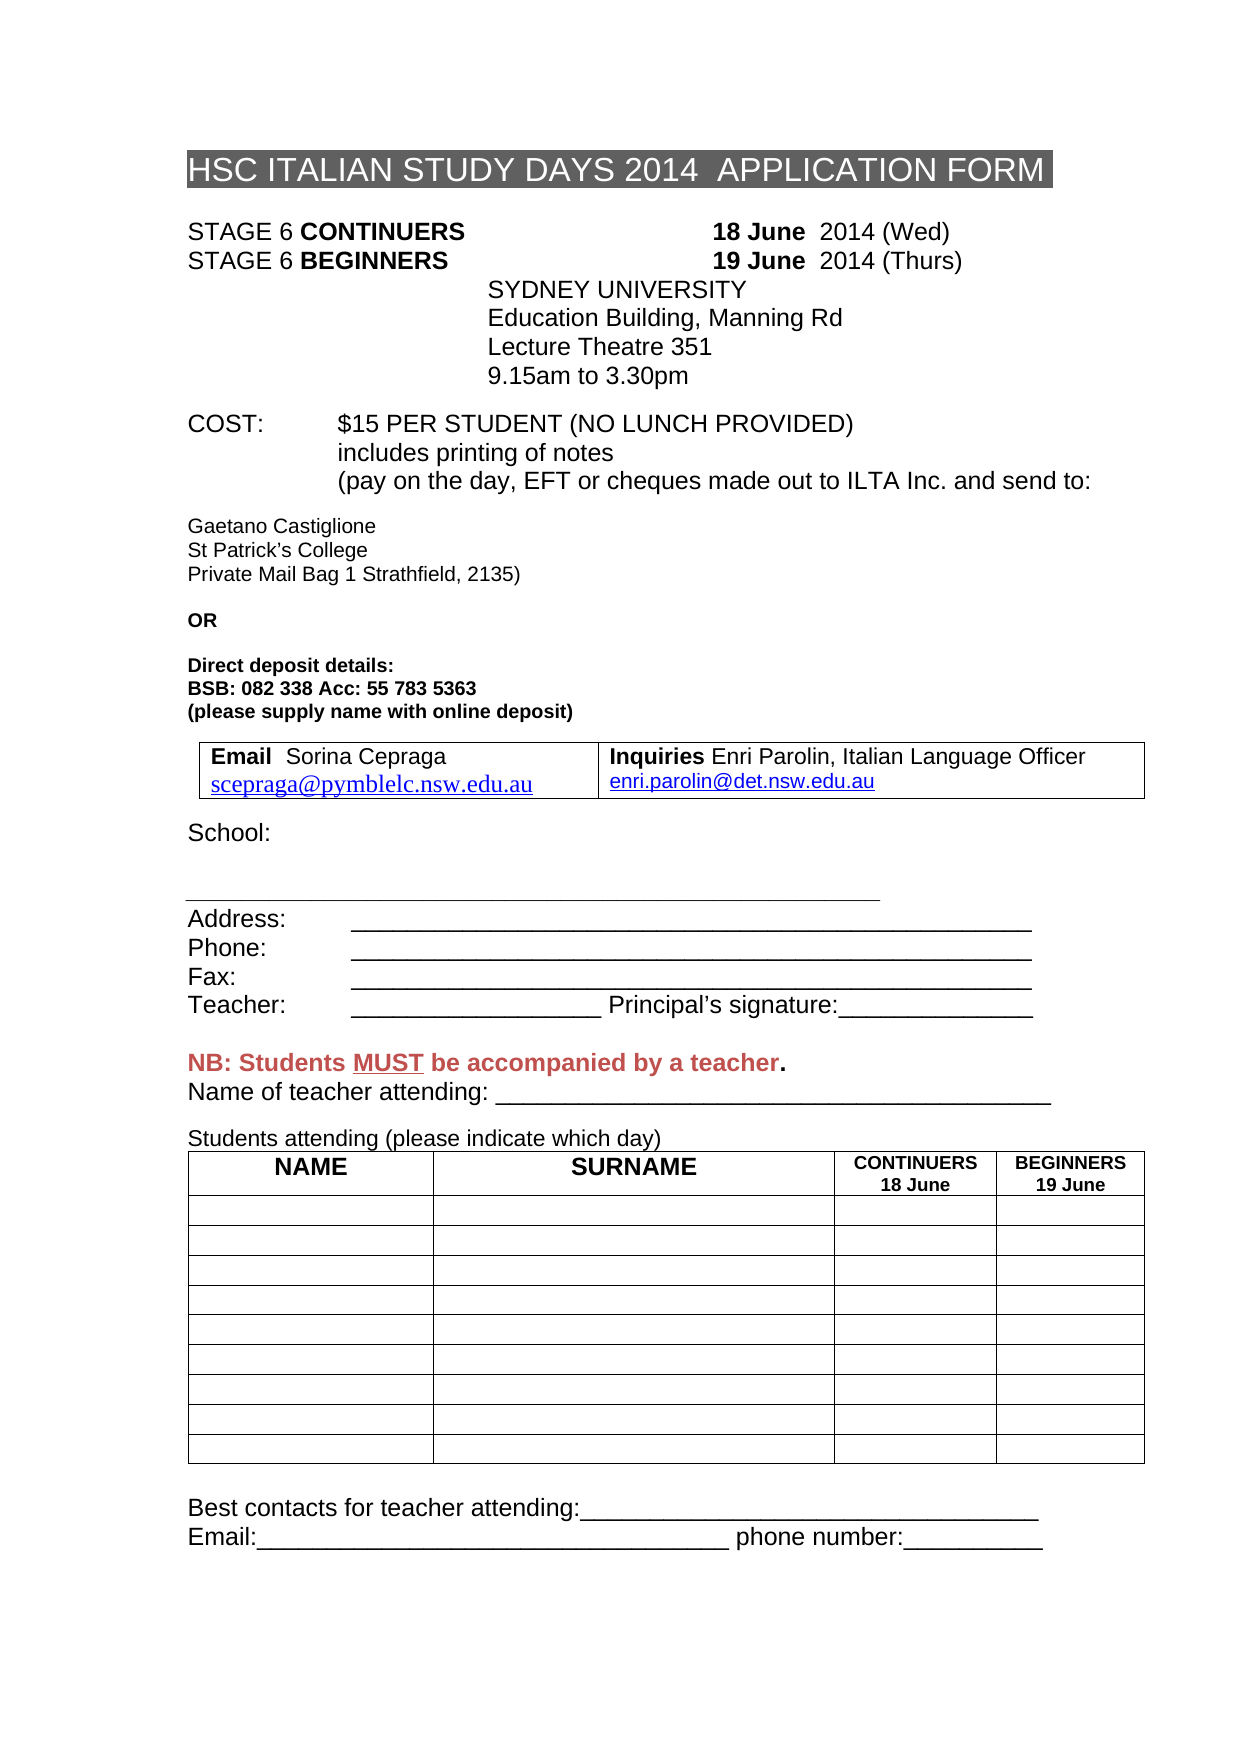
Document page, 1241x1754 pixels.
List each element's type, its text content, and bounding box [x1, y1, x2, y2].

table_header NAME [189, 1152, 433, 1195]
table_cell [997, 1315, 1144, 1344]
table_cell [434, 1196, 834, 1225]
text HSC ITALIAN STUDY DAYS 2014 APPLICATION FORM [187, 150, 1053, 188]
table_cell [997, 1435, 1144, 1463]
text Best contacts for teacher attending:_________________________________ [187, 1493, 1053, 1522]
table_header Email Sorina Cepraga scepraga@pymblelc.nsw.edu.au [200, 743, 598, 798]
table_cell [997, 1345, 1144, 1374]
table_header SURNAME [434, 1152, 834, 1195]
text STAGE 6 CONTINUERS 18 June 2014 (Wed) [187, 217, 1053, 246]
text Direct deposit details: [187, 654, 1053, 677]
table_cell [189, 1226, 433, 1255]
text St Patrick’s College [187, 538, 1053, 562]
table_cell [189, 1286, 433, 1314]
table_cell [434, 1405, 834, 1433]
table_cell [835, 1256, 996, 1284]
table_header Inquiries Enri Parolin, Italian Language Officer enri.parolin@det.nsw.edu.au [599, 743, 1144, 798]
text (please supply name with online deposit) [187, 700, 1053, 722]
text Private Mail Bag 1 Strathfield, 2135) [187, 562, 1053, 586]
table_cell [189, 1315, 433, 1344]
table_cell [835, 1286, 996, 1314]
text Gaetano Castiglione [187, 514, 1053, 538]
table_cell [835, 1405, 996, 1433]
text Name of teacher attending: ________________________________________ [187, 1077, 1053, 1105]
text (pay on the day, EFT or cheques made out to ILTA Inc. and send to: [187, 466, 1132, 495]
table_cell [189, 1345, 433, 1374]
table_cell [997, 1196, 1144, 1225]
table_cell [189, 1405, 433, 1433]
table_cell [997, 1226, 1144, 1255]
table_cell [835, 1226, 996, 1255]
table_cell [835, 1315, 996, 1344]
table_cell [997, 1405, 1144, 1433]
table_cell [434, 1315, 834, 1344]
text Education Building, Manning Rd [412, 303, 1053, 332]
table_cell [189, 1196, 433, 1225]
text COST: $15 PER STUDENT (NO LUNCH PROVIDED) [187, 409, 1053, 438]
table_cell [189, 1256, 433, 1284]
text SYDNEY UNIVERSITY [187, 275, 1053, 303]
text Fax: _________________________________________________ [187, 962, 1053, 990]
table_cell [835, 1345, 996, 1374]
text STAGE 6 BEGINNERS 19 June 2014 (Thurs) [187, 246, 1053, 275]
text OR [187, 609, 1053, 632]
table_cell [434, 1435, 834, 1463]
text Address: _________________________________________________ [187, 904, 1053, 933]
table_cell [189, 1375, 433, 1404]
table_header BEGINNERS 19 June [997, 1152, 1144, 1195]
text 9.15am to 3.30pm [412, 361, 1053, 390]
table_cell [997, 1375, 1144, 1404]
table_cell [997, 1286, 1144, 1314]
table_cell [835, 1435, 996, 1463]
table_header CONTINUERS 18 June [835, 1152, 996, 1195]
text includes printing of notes [187, 438, 1053, 466]
table_cell [434, 1375, 834, 1404]
text Email:__________________________________ phone number:__________ [187, 1522, 1053, 1551]
text BSB: 082 338 Acc: 55 783 5363 [187, 677, 1053, 700]
table_cell [434, 1256, 834, 1284]
text Phone: _________________________________________________ [187, 933, 1053, 962]
table_cell [434, 1226, 834, 1255]
table_cell [835, 1375, 996, 1404]
subtitle School: __________________________________________________ [187, 818, 1053, 904]
table_cell [189, 1435, 433, 1463]
table_cell [434, 1345, 834, 1374]
text Lecture Theatre 351 [412, 332, 1053, 361]
text Students attending (please indicate which day) [187, 1124, 1053, 1151]
table_cell [835, 1196, 996, 1225]
table_cell [434, 1286, 834, 1314]
table_cell [997, 1256, 1144, 1284]
text Teacher: __________________ Principal’s signature:______________ [187, 990, 1053, 1019]
text NB: Students MUST be accompanied by a teacher. [187, 1048, 1053, 1077]
